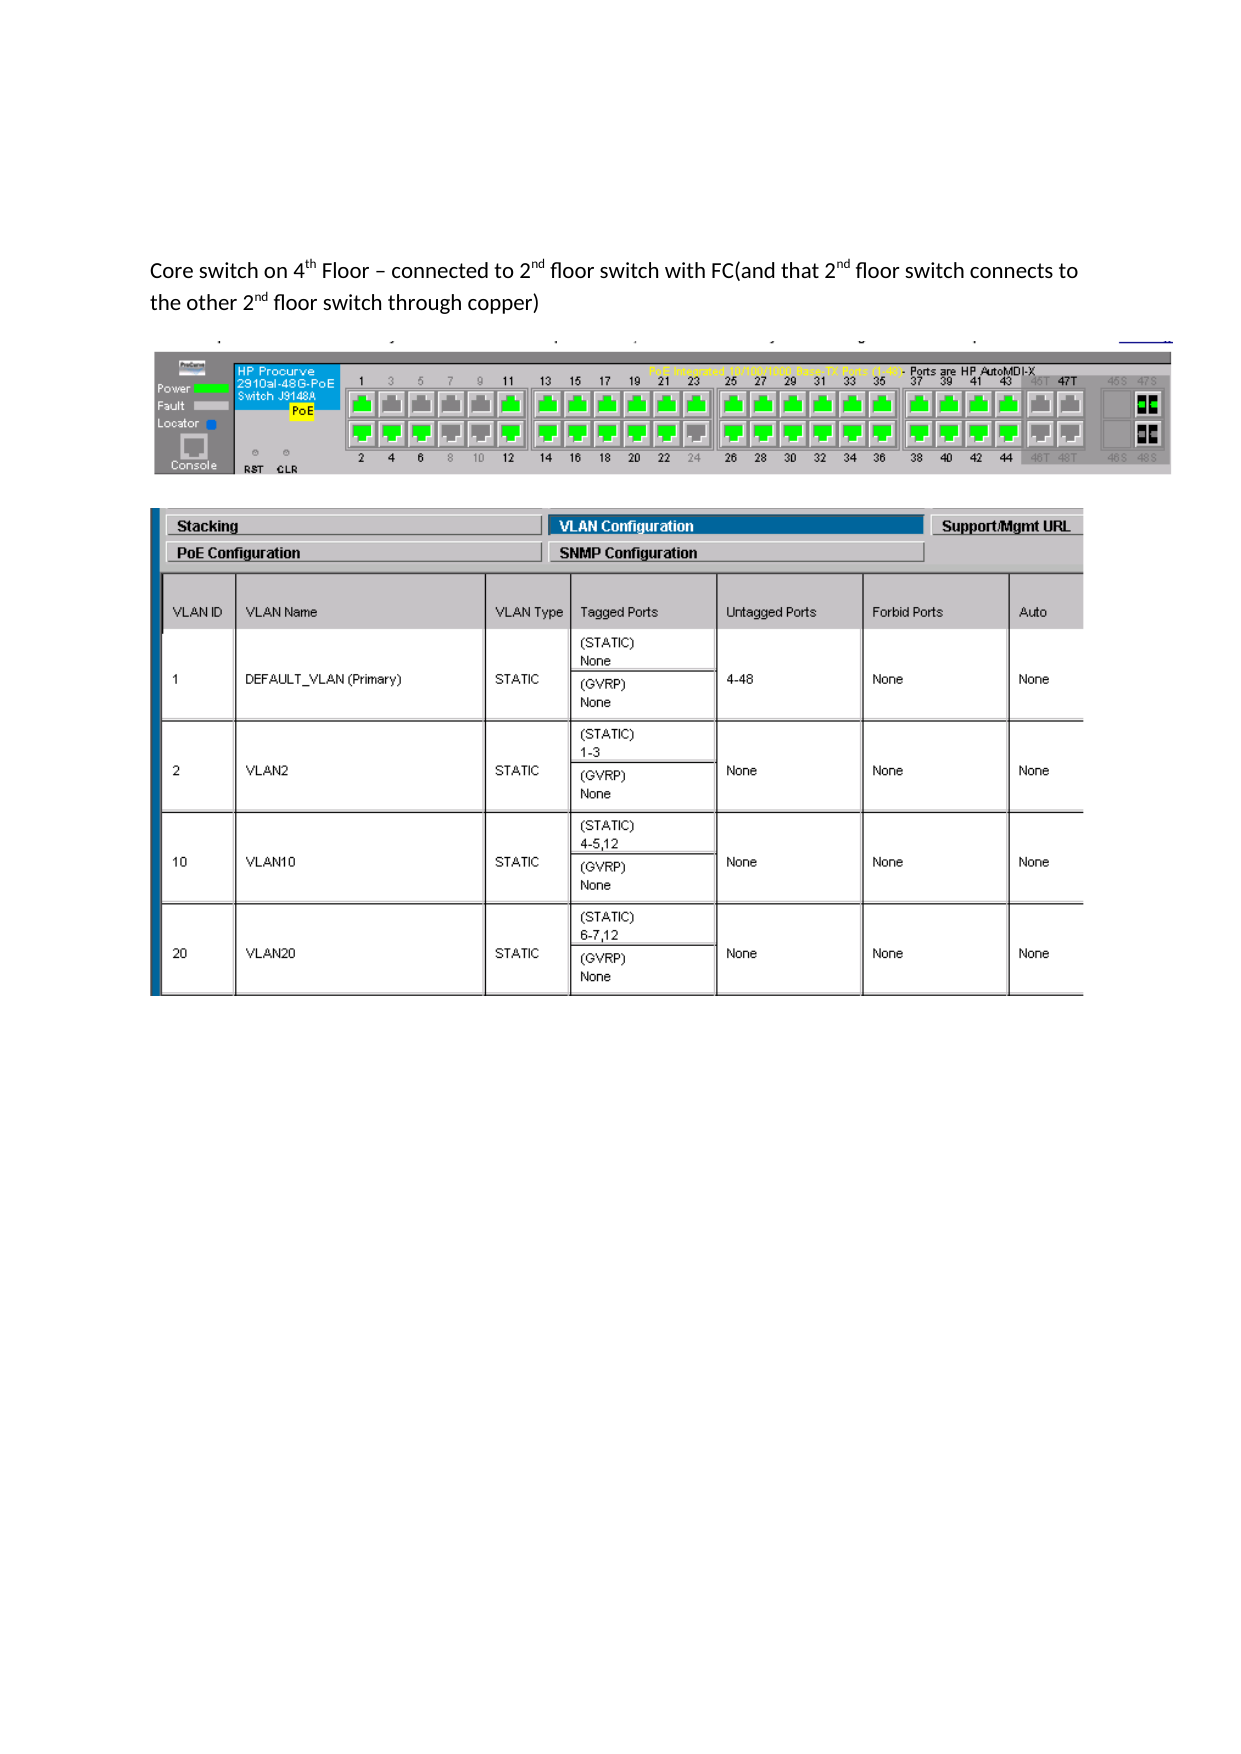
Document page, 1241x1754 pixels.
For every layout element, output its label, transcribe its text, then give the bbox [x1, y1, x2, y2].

picture [150, 341, 1173, 484]
picture [150, 508, 1084, 996]
text Core switch on 4th Floor – connected to 2nd floor switch with FC(and that 2nd floor switch connects to the other 2nd floor switch through copper) [150, 256, 1090, 316]
